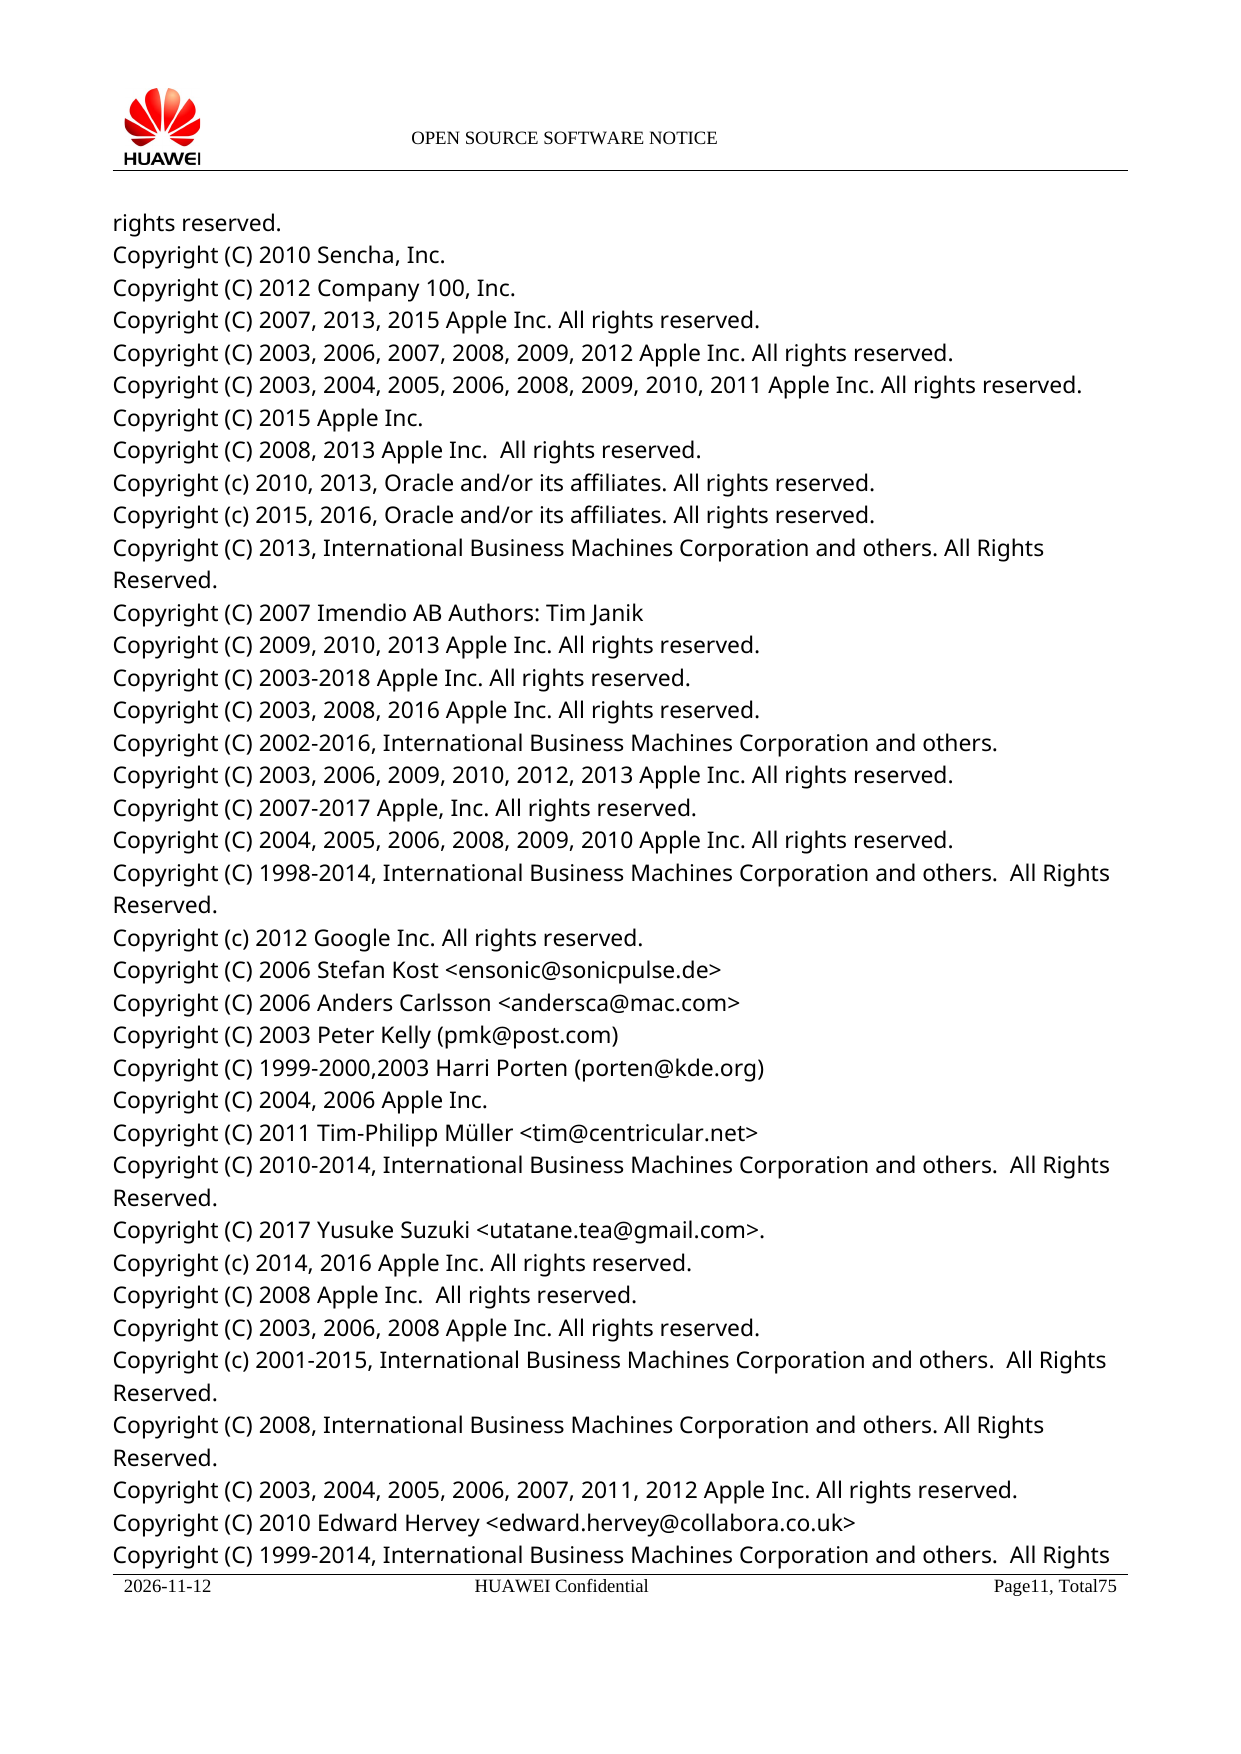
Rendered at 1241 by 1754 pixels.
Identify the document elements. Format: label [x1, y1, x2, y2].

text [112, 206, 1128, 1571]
picture [124, 88, 201, 165]
